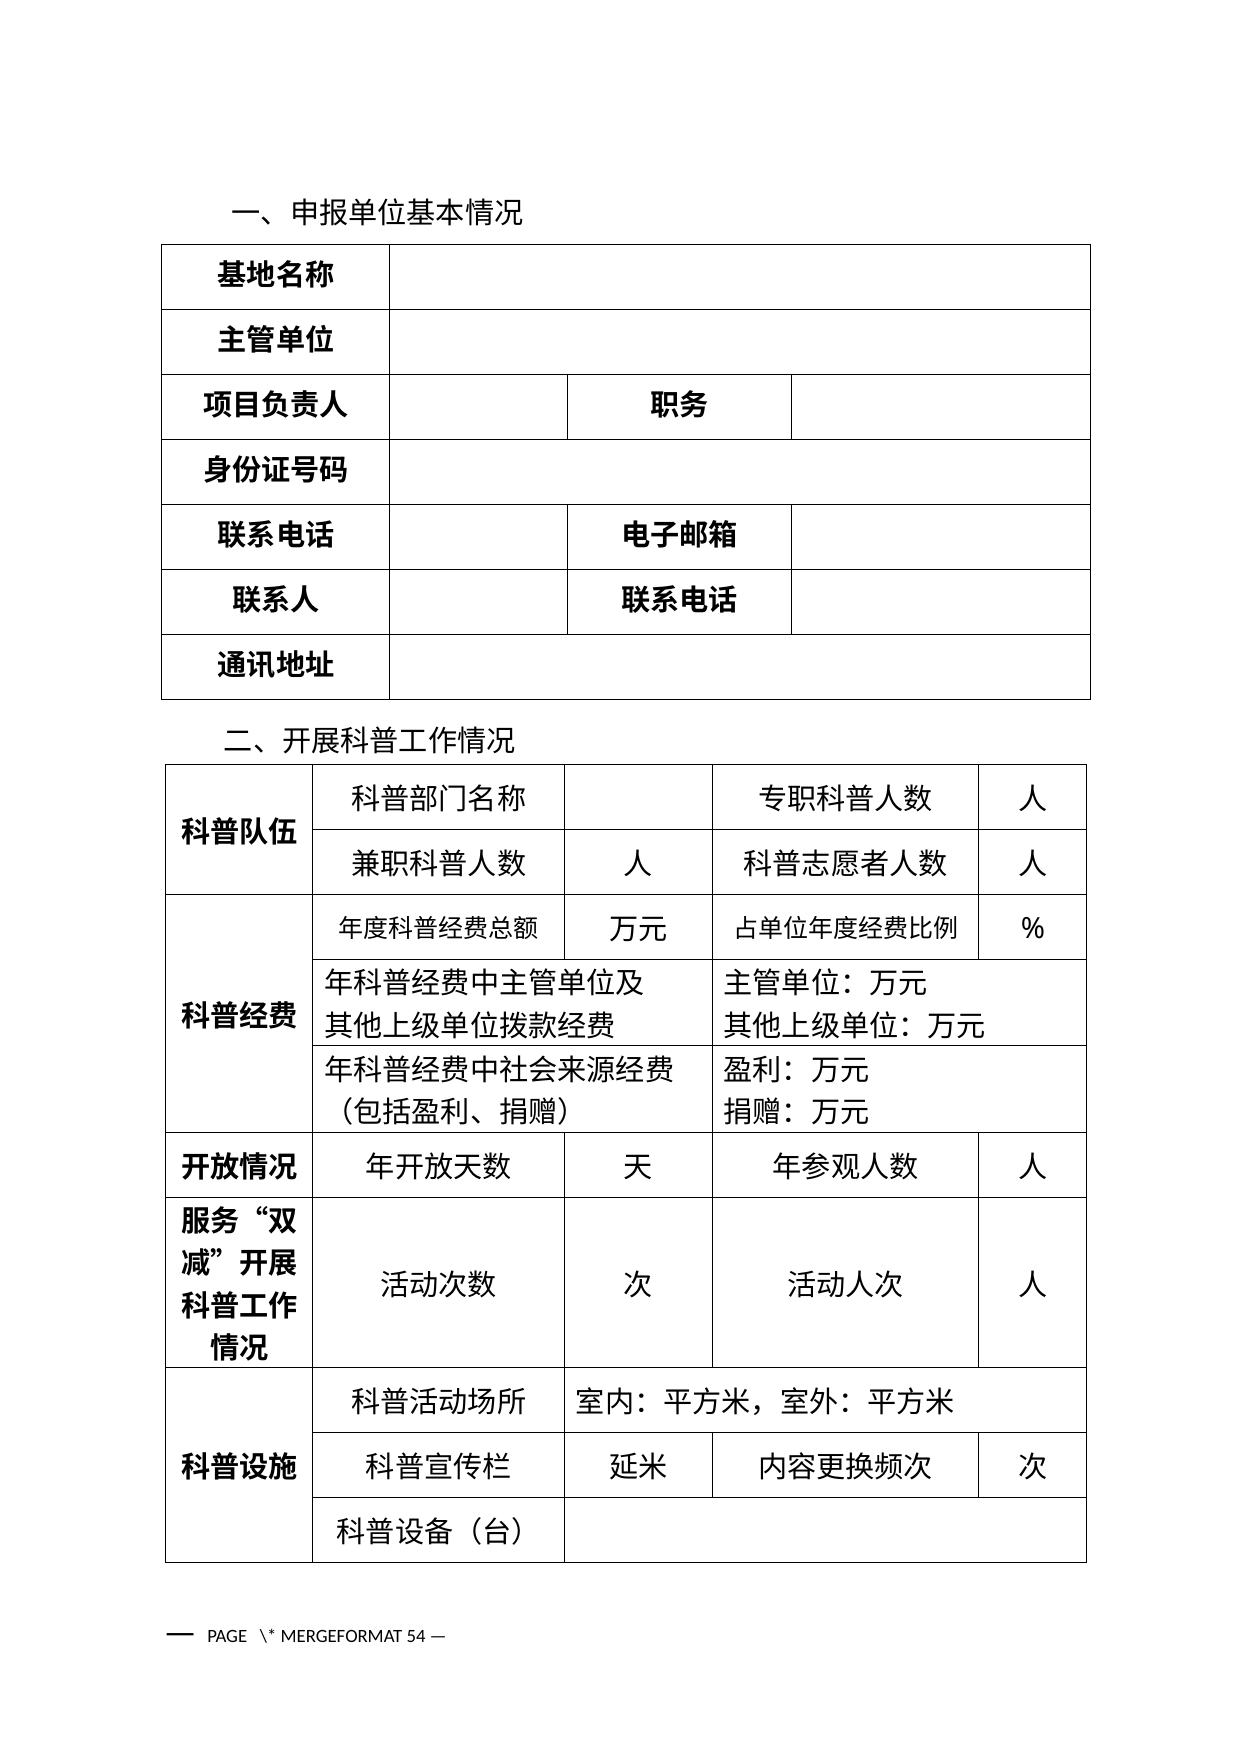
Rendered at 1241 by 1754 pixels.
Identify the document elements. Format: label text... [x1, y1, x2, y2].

table_cell 服务“双减”开展科普工作情况 [166, 1198, 312, 1367]
table_cell 活动人次 [713, 1198, 978, 1367]
table_cell 万元 [565, 895, 712, 959]
table_header [565, 765, 712, 829]
table_cell 科普设备（台） [313, 1498, 564, 1562]
table_cell 盈利：万元 捐赠：万元 [713, 1046, 1086, 1132]
table_cell 人 [979, 1133, 1086, 1197]
table_cell 科普宣传栏 [313, 1433, 564, 1497]
table_cell [390, 245, 1090, 308]
table_cell [390, 570, 567, 633]
table_cell 联系电话 [162, 505, 389, 568]
table_cell 人 [979, 830, 1086, 894]
table_cell 人 [979, 1198, 1086, 1367]
table_cell 基地名称 [162, 245, 389, 308]
table_cell 电子邮箱 [568, 505, 791, 568]
table_header 科普队伍 [166, 765, 312, 894]
table_cell 年科普经费中主管单位及 其他上级单位拨款经费 [313, 960, 712, 1045]
table_cell 天 [565, 1133, 712, 1197]
table_cell [792, 505, 1090, 568]
table_cell % [979, 895, 1086, 959]
table_cell 科普志愿者人数 [713, 830, 978, 894]
table_cell 次 [979, 1433, 1086, 1497]
table_cell 项目负责人 [162, 375, 389, 438]
table_cell 年科普经费中社会来源经费 （包括盈利、捐赠） [313, 1046, 712, 1132]
table_header 专职科普人数 [713, 765, 978, 829]
table_cell [390, 440, 1090, 503]
table_cell 联系人 [162, 570, 389, 633]
table_cell [390, 310, 1090, 373]
table_cell 通讯地址 [162, 635, 389, 698]
table_cell [792, 375, 1090, 438]
table_cell 主管单位 [162, 310, 389, 373]
table_cell 科普设施 [166, 1368, 312, 1562]
table_cell [565, 1498, 1086, 1562]
table_cell [390, 635, 1090, 698]
table_cell 兼职科普人数 [313, 830, 564, 894]
table_header 一、申报单位基本情况 [162, 184, 1090, 243]
table_cell 职务 [568, 375, 791, 438]
table_cell [792, 570, 1090, 633]
table_header 人 [979, 765, 1086, 829]
table_cell 人 [565, 830, 712, 894]
table_cell 室内：平方米，室外：平方米 [565, 1368, 1086, 1432]
table_cell 联系电话 [568, 570, 791, 633]
table_cell 主管单位：万元 其他上级单位：万元 [713, 960, 1086, 1045]
text 二、开展科普工作情况 [165, 700, 1087, 764]
table_cell 次 [565, 1198, 712, 1367]
table_cell 年开放天数 [313, 1133, 564, 1197]
table_cell [390, 375, 567, 438]
table_cell 年度科普经费总额 [313, 895, 564, 959]
table_cell 年参观人数 [713, 1133, 978, 1197]
table_cell 活动次数 [313, 1198, 564, 1367]
table_header 科普部门名称 [313, 765, 564, 829]
table_cell 身份证号码 [162, 440, 389, 503]
table_cell 开放情况 [166, 1133, 312, 1197]
table_cell 占单位年度经费比例 [713, 895, 978, 959]
table_cell 科普经费 [166, 895, 312, 1132]
table_cell 延米 [565, 1433, 712, 1497]
table_cell 内容更换频次 [713, 1433, 978, 1497]
table_cell 科普活动场所 [313, 1368, 564, 1432]
table_cell [390, 505, 567, 568]
